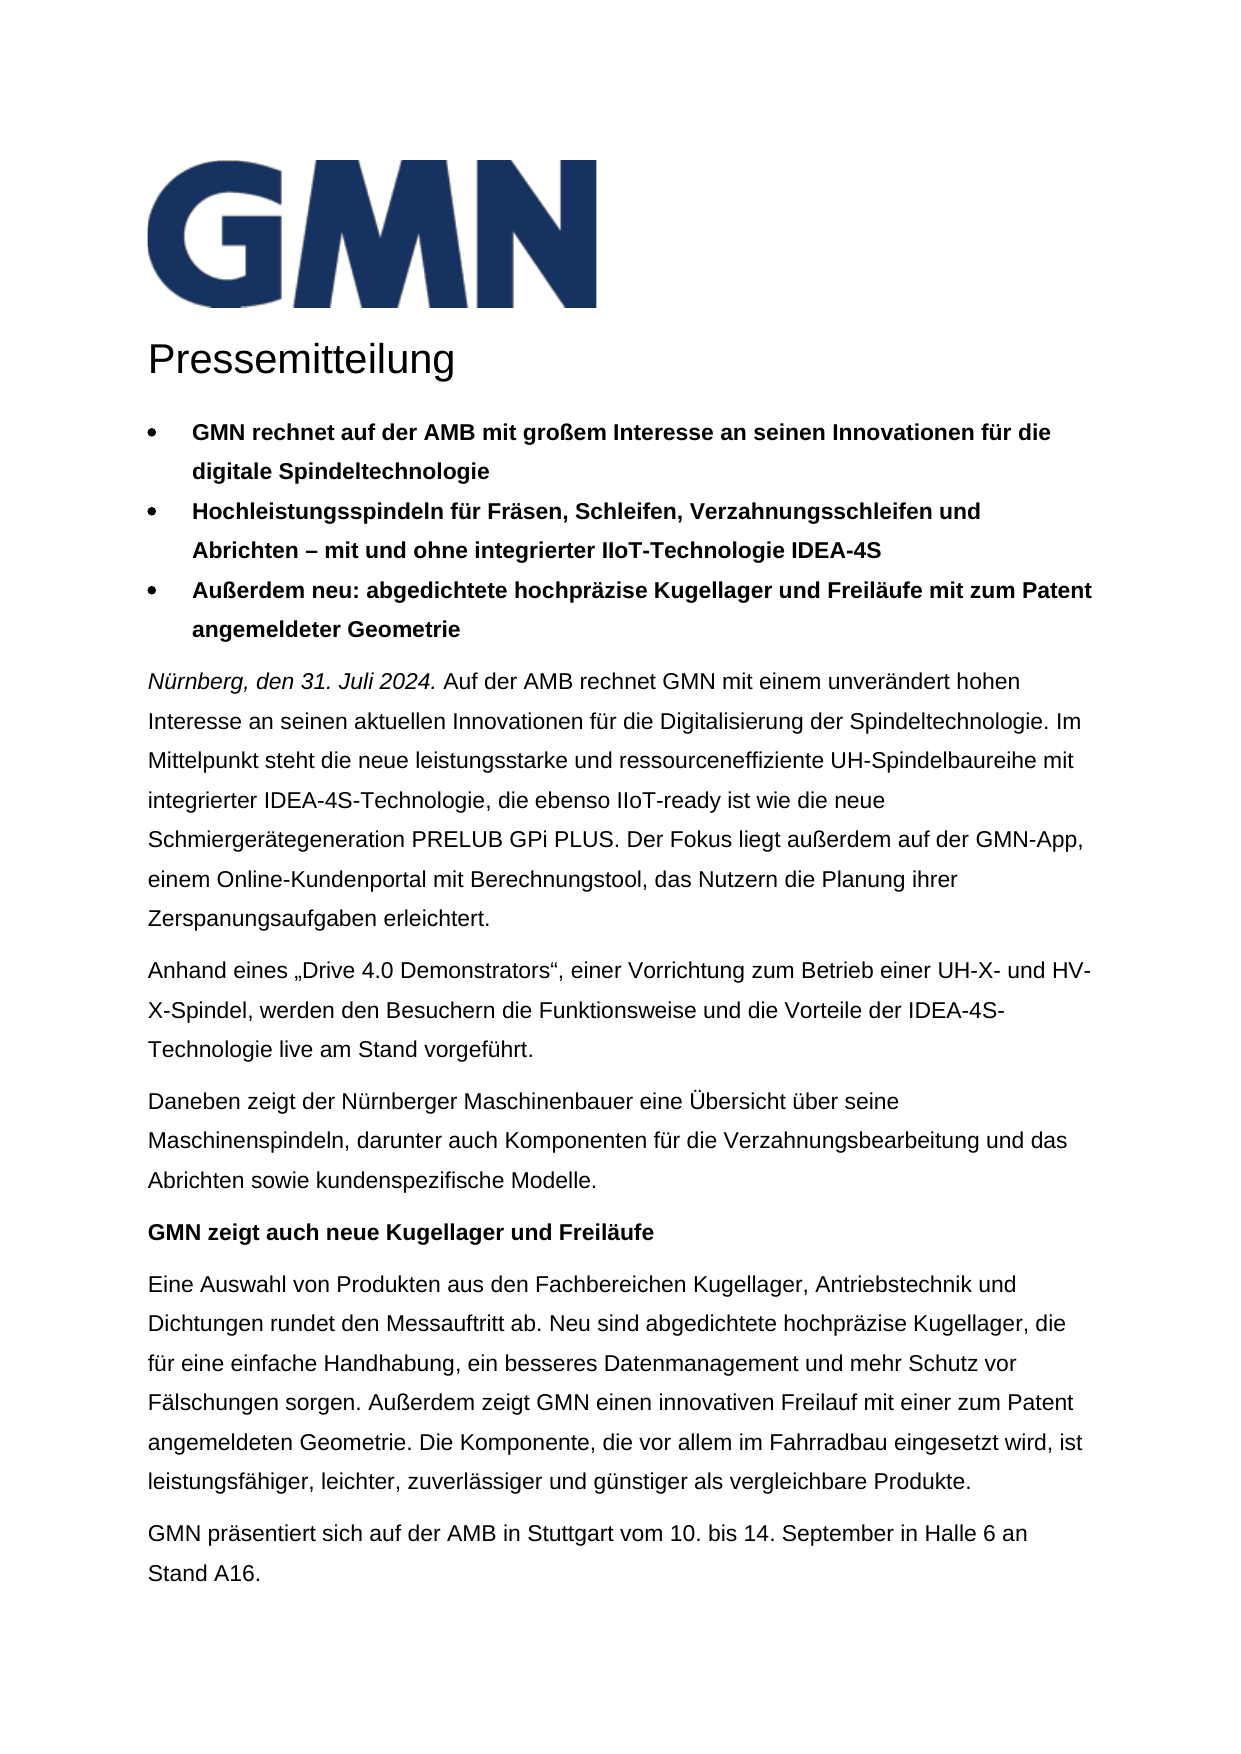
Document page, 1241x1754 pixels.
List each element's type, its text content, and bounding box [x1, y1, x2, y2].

text GMN zeigt auch neue Kugellager und Freiläufe [148, 1219, 1093, 1245]
text Eine Auswahl von Produkten aus den Fachbereichen Kugellager, Antriebstechnik und Dichtungen rundet den Messauftritt ab. Neu sind abgedichtete hochpräzise Kugellager, die für eine einfache Handhabung, ein besseres Datenmanagement und mehr Schutz vor Fälschungen sorgen. Außerdem zeigt GMN einen innovativen Freilauf mit einer zum Patent angemeldeten Geometrie. Die Komponente, die vor allem im Fahrradbau eingesetzt wird, ist leistungsfähiger, leichter, zuverlässiger und günstiger als vergleichbare Produkte. [148, 1271, 1093, 1495]
text GMN präsentiert sich auf der AMB in Stuttgart vom 10. bis 14. September in Halle 6 an Stand A16. [148, 1520, 1093, 1586]
list Außerdem neu: abgedichtete hochpräzise Kugellager und Freiläufe mit zum Patent angemeldeter Geometrie [148, 577, 1093, 643]
list Hochleistungsspindeln für Fräsen, Schleifen, Verzahnungsschleifen und Abrichten – mit und ohne integrierter IIoT-Technologie IDEA-4S [148, 498, 1093, 564]
picture [147, 160, 597, 308]
text Anhand eines „Drive 4.0 Demonstrators“, einer Vorrichtung zum Betrieb einer UH-X- und HV-X-Spindel, werden den Besuchern die Funktionsweise und die Vorteile der IDEA-4S-Technologie live am Stand vorgeführt. [148, 957, 1093, 1062]
text Daneben zeigt der Nürnberger Maschinenbauer eine Übersicht über seine Maschinenspindeln, darunter auch Komponenten für die Verzahnungsbearbeitung und das Abrichten sowie kundenspezifische Modelle. [148, 1088, 1093, 1193]
text Nürnberg, den 31. Juli 2024. Auf der AMB rechnet GMN mit einem unverändert hohen Interesse an seinen aktuellen Innovationen für die Digitalisierung der Spindeltechnologie. Im Mittelpunkt steht die neue leistungsstarke und ressourceneffiziente UH-Spindelbaureihe mit integrierter IDEA-4S-Technologie, die ebenso IIoT-ready ist wie die neue Schmiergerätegeneration PRELUB GPi PLUS. Der Fokus liegt außerdem auf der GMN-App, einem Online-Kundenportal mit Berechnungstool, das Nutzern die Planung ihrer Zerspanungsaufgaben erleichtert. [148, 668, 1093, 931]
list GMN rechnet auf der AMB mit großem Interesse an seinen Innovationen für die digitale Spindeltechnologie [148, 419, 1093, 485]
text Pressemitteilung [148, 334, 1093, 382]
